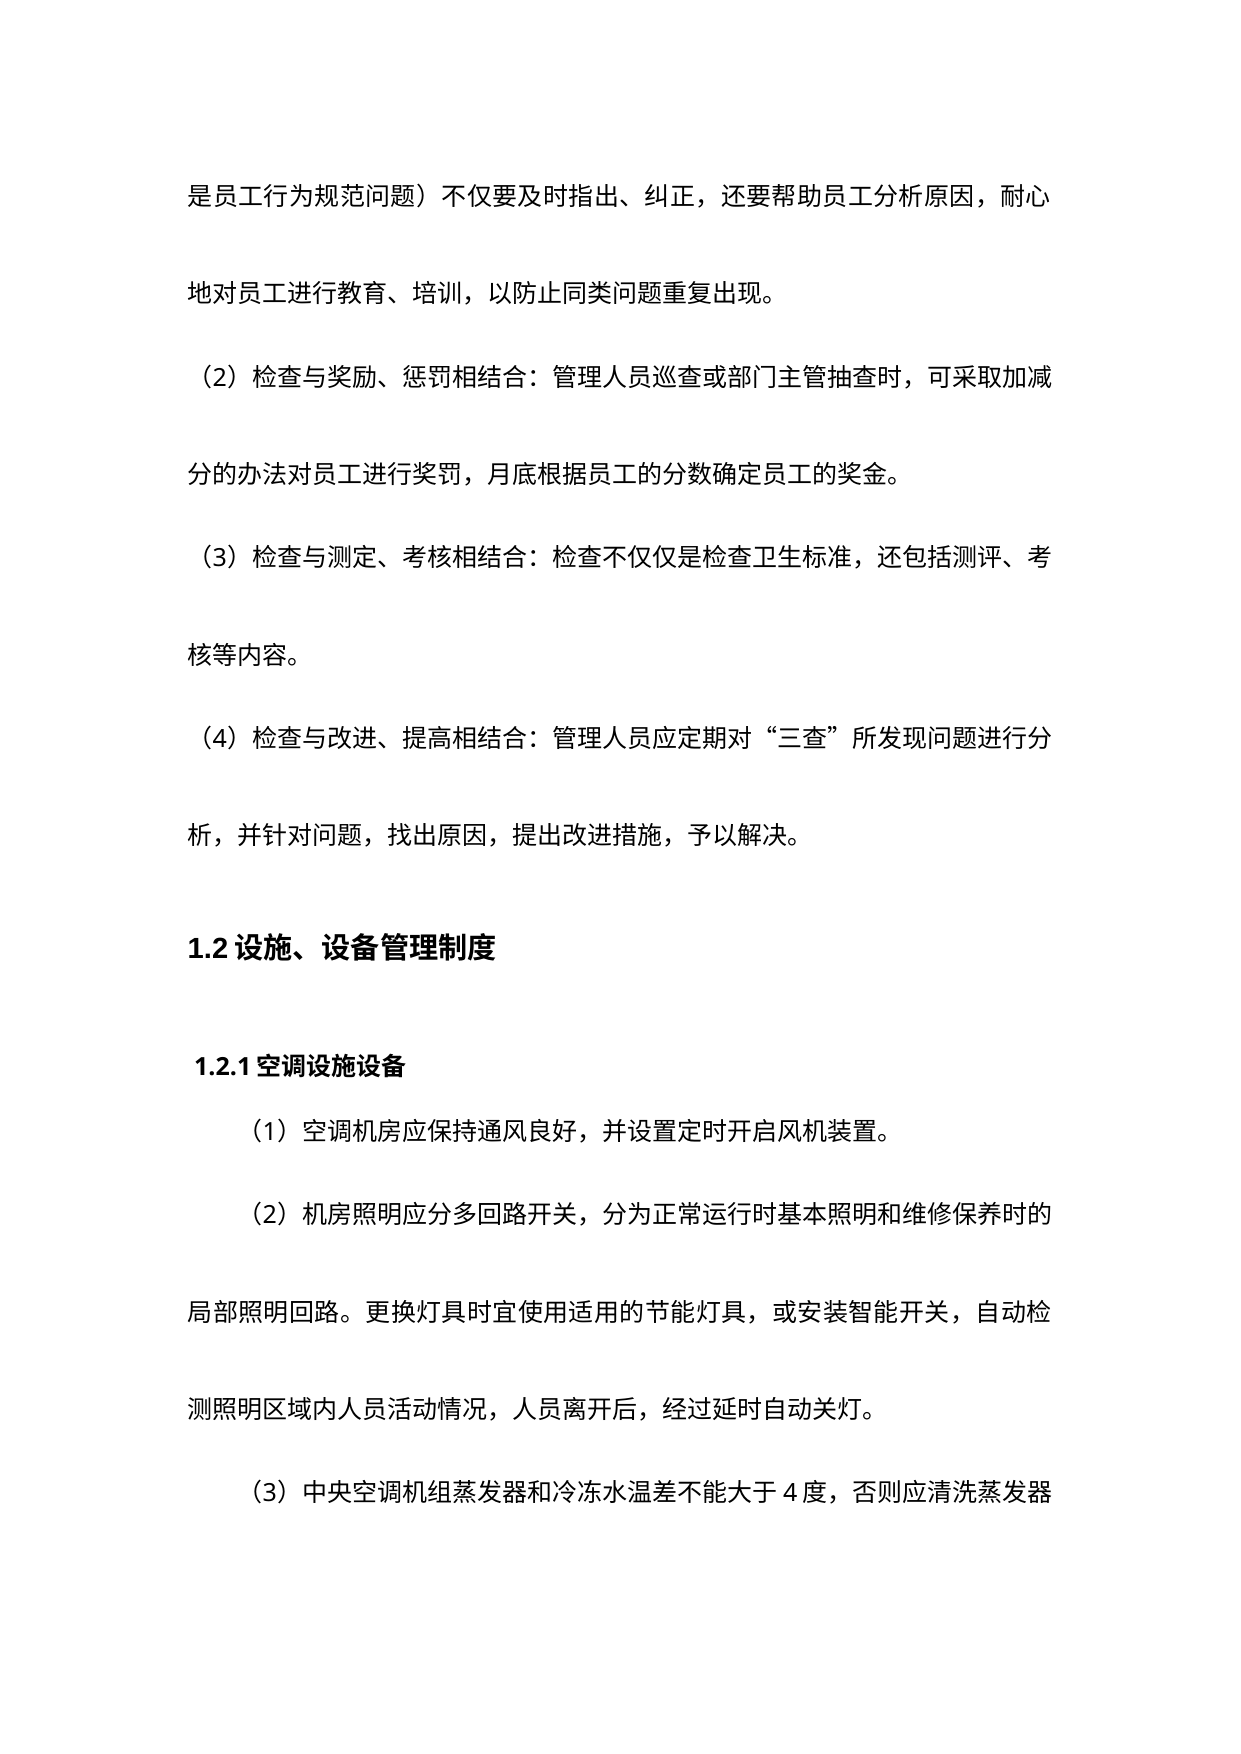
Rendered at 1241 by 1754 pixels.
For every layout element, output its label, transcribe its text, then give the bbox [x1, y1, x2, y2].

text （3）检查与测定、考核相结合：检查不仅仅是检查卫生标准，还包括测评、考核等内容。 [187, 523, 1053, 686]
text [187, 1458, 1053, 1523]
text （4）检查与改进、提高相结合：管理人员应定期对“三查”所发现问题进行分析，并针对问题，找出原因，提出改进措施，予以解决。 [187, 704, 1053, 866]
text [187, 162, 1053, 324]
text （2）检查与奖励、惩罚相结合：管理人员巡查或部门主管抽查时，可采取加减分的办法对员工进行奖罚，月底根据员工的分数确定员工的奖金。 [187, 343, 1053, 505]
text （2）机房照明应分多回路开关，分为正常运行时基本照明和维修保养时的局部照明回路。更换灯具时宜使用适用的节能灯具，或安装智能开关，自动检测照明区域内人员活动情况，人员离开后，经过延时自动关灯。 [187, 1180, 1053, 1440]
text （1）空调机房应保持通风良好，并设置定时开启风机装置。 [187, 1097, 1053, 1162]
subtitle 1.2设施、设备管理制度 [187, 914, 1053, 979]
text 1.2.1空调设施设备 [187, 1032, 1053, 1097]
